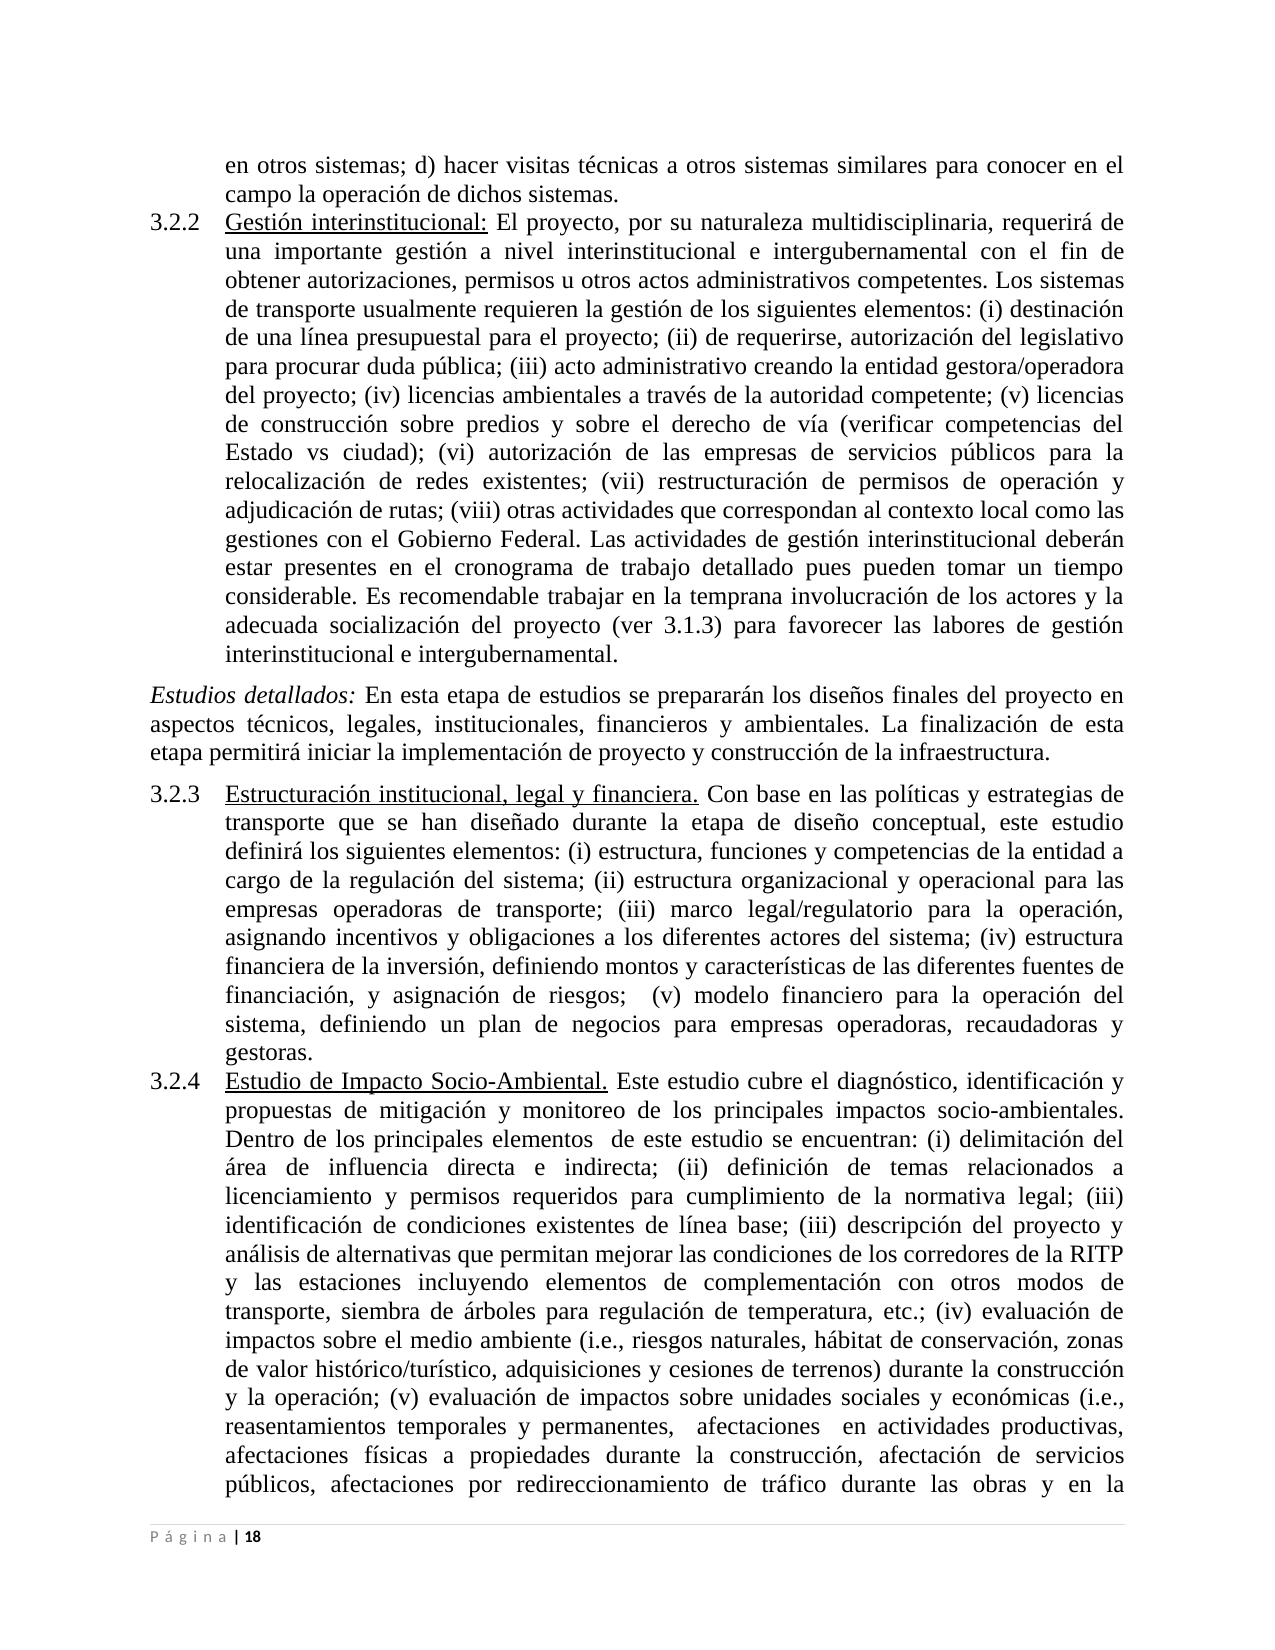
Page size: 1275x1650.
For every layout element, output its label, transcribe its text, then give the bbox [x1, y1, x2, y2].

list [150, 150, 1125, 207]
list Gestión interinstitucional: El proyecto, por su naturaleza multidisciplinaria, requerirá de una importante gestión a nivel interinstitucional e intergubernamental con el fin de obtener autorizaciones, permisos u otros actos administrativos competentes. Los sistemas de transporte usualmente requieren la gestión de los siguientes elementos: (i) destinación de una línea presupuestal para el proyecto; (ii) de requerirse, autorización del legislativo para procurar duda pública; (iii) acto administrativo creando la entidad gestora/operadora del proyecto; (iv) licencias ambientales a través de la autoridad competente; (v) licencias de construcción sobre predios y sobre el derecho de vía (verificar competencias del Estado vs ciudad); (vi) autorización de las empresas de servicios públicos para la relocalización de redes existentes; (vii) restructuración de permisos de operación y adjudicación de rutas; (viii) otras actividades que correspondan al contexto local como las gestiones con el Gobierno Federal. Las actividades de gestión interinstitucional deberán estar presentes en el cronograma de trabajo detallado pues pueden tomar un tiempo considerable. Es recomendable trabajar en la temprana involucración de los actores y la adecuada socialización del proyecto (ver 3.1.3) para favorecer las labores de gestión interinstitucional e intergubernamental. [150, 207, 1125, 667]
text Estudios detallados: En esta etapa de estudios se prepararán los diseños finales del proyecto en aspectos técnicos, legales, institucionales, financieros y ambientales. La finalización de esta etapa permitirá iniciar la implementación de proyecto y construcción de la infraestructura. [150, 680, 1125, 766]
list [150, 1066, 1125, 1497]
list Estructuración institucional, legal y financiera. Con base en las políticas y estrategias de transporte que se han diseñado durante la etapa de diseño conceptual, este estudio definirá los siguientes elementos: (i) estructura, funciones y competencias de la entidad a cargo de la regulación del sistema; (ii) estructura organizacional y operacional para las empresas operadoras de transporte; (iii) marco legal/regulatorio para la operación, asignando incentivos y obligaciones a los diferentes actores del sistema; (iv) estructura financiera de la inversión, definiendo montos y características de las diferentes fuentes de financiación, y asignación de riesgos; (v) modelo financiero para la operación del sistema, definiendo un plan de negocios para empresas operadoras, recaudadoras y gestoras. [150, 779, 1125, 1066]
